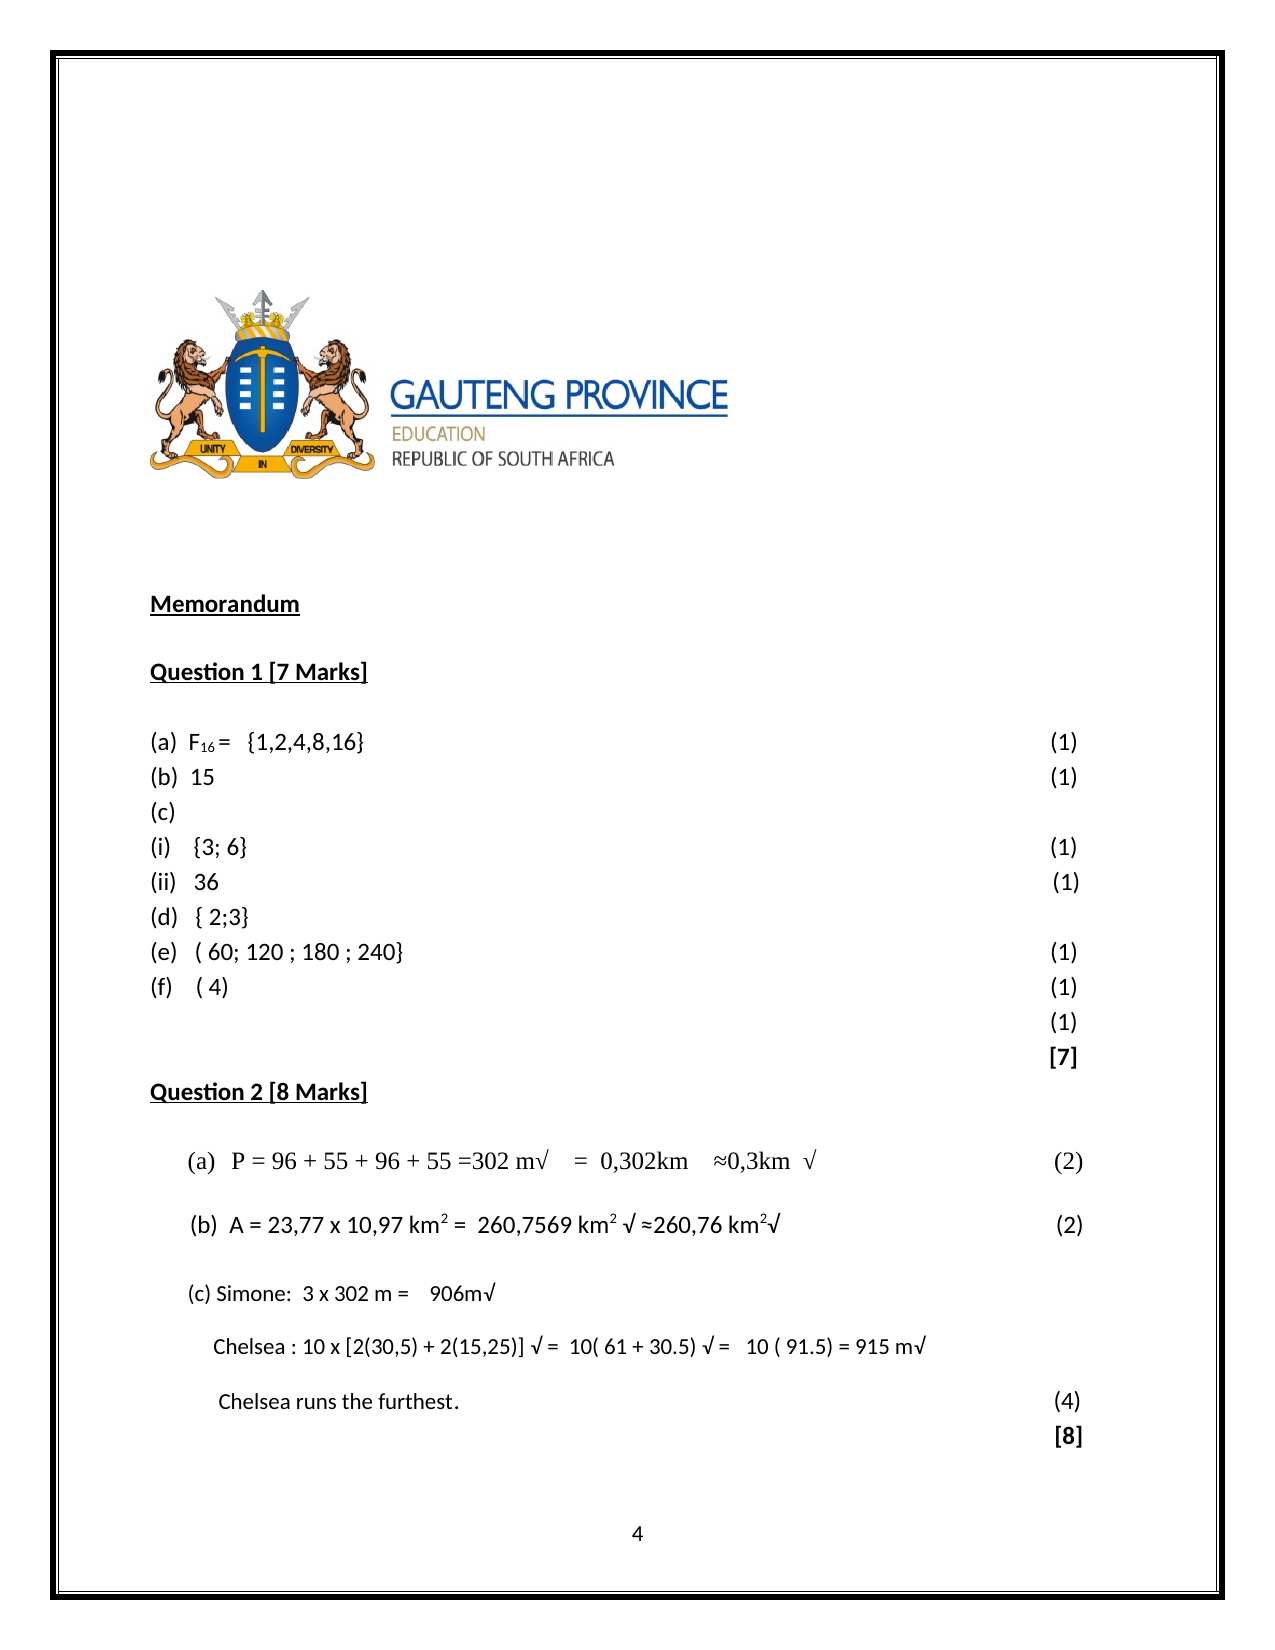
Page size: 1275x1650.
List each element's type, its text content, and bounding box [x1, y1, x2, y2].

text Question 1 [7 Marks] [150, 656, 1125, 686]
text (c) [150, 796, 1125, 826]
text (e) ( 60; 120 ; 180 ; 240} (1) [150, 936, 1125, 966]
text (i) {3; 6} (1) [150, 831, 1125, 861]
text (c) Simone: 3 x 302 m = 906m√ [187, 1279, 1125, 1307]
text (a) F16 = {1,2,4,8,16} (1) [150, 726, 1125, 756]
list P = 96 + 55 + 96 + 55 =302 m√ = 0,302km ≈0,3km √ (2) [187, 1146, 1125, 1174]
text Chelsea : 10 x [2(30,5) + 2(15,25)] √ = 10( 61 + 30.5) √ = 10 ( 91.5) = 915 m√ [187, 1332, 1125, 1361]
text (d) { 2;3} [150, 901, 1125, 931]
text (f) ( 4) (1) [150, 971, 1125, 1001]
text [7] [150, 1041, 1125, 1071]
text (b) A = 23,77 x 10,97 km2 = 260,7569 km2 √ ≈260,76 km2√ (2) [150, 1209, 1125, 1240]
text (1) [150, 1006, 1125, 1036]
text (b) 15 (1) [150, 761, 1125, 791]
text Chelsea runs the furthest. (4) [8] [187, 1386, 1125, 1451]
picture [150, 290, 760, 479]
text Memorandum [150, 588, 1125, 619]
text (ii) 36 (1) [150, 866, 1125, 896]
text Question 2 [8 Marks] [150, 1076, 1125, 1106]
